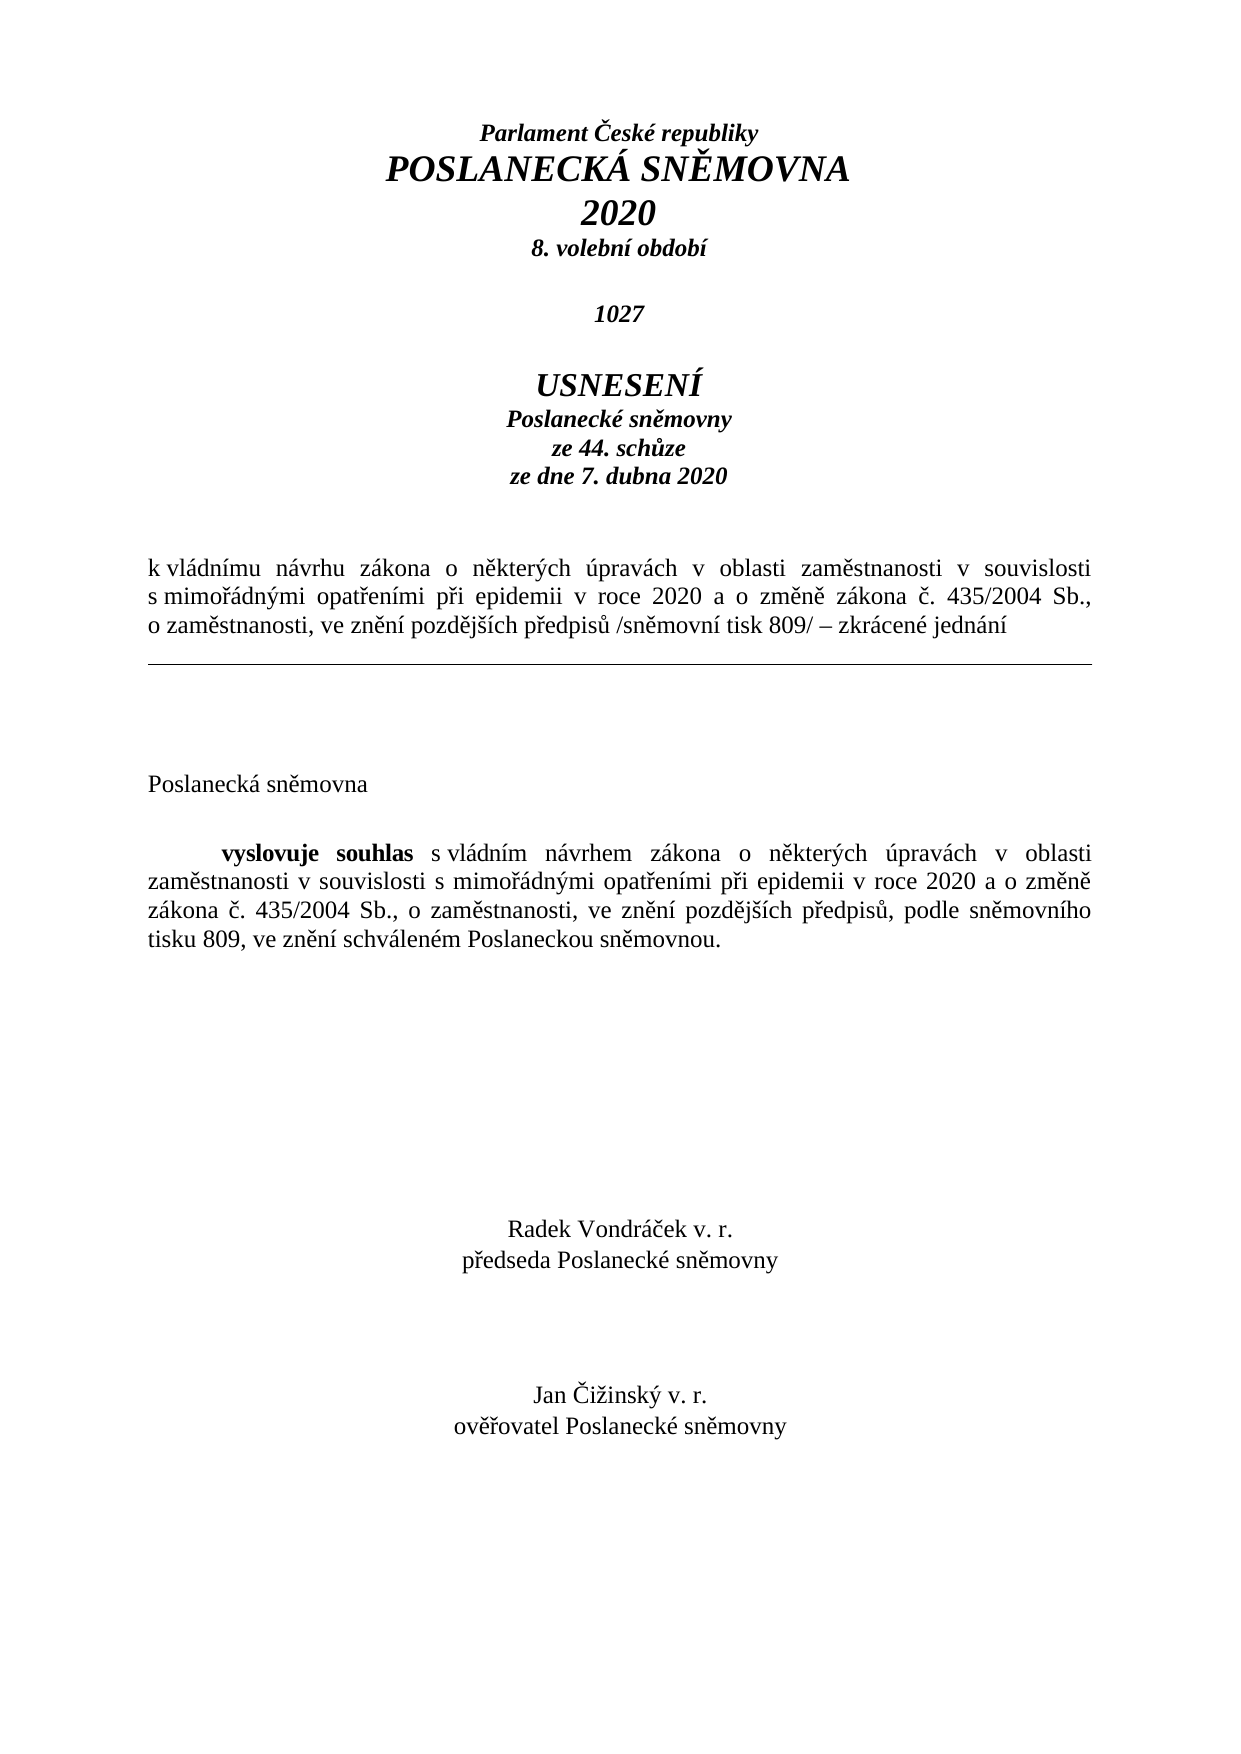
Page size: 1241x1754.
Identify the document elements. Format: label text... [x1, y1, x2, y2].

text 8. volební období [148, 233, 1092, 262]
text Jan Čižinský v. r. [148, 1380, 1092, 1409]
text Radek Vondráček v. r. [148, 1214, 1092, 1243]
text předseda Poslanecké sněmovny [148, 1245, 1092, 1274]
text ze dne 7. dubna 2020 [148, 461, 1092, 490]
text Poslanecké sněmovny [148, 404, 1092, 433]
text POSLANECKÁ SNĚMOVNA [148, 147, 1092, 190]
text 1027 [148, 299, 1092, 328]
text USNESENÍ [148, 366, 1092, 404]
text k vládnímu návrhu zákona o některých úpravách v oblasti zaměstnanosti v souvislosti s mimořádnými opatřeními při epidemii v roce 2020 a o změně zákona č. 435/2004 Sb., o zaměstnanosti, ve znění pozdějších předpisů /sněmovní tisk 809/ – zkrácené jednání [148, 553, 1092, 664]
text vyslovuje souhlas s vládním návrhem zákona o některých úpravách v oblasti zaměstnanosti v souvislosti s mimořádnými opatřeními při epidemii v roce 2020 a o změně zákona č. 435/2004 Sb., o zaměstnanosti, ve znění pozdějších předpisů, podle sněmovního tisku 809, ve znění schváleném Poslaneckou sněmovnou. [148, 838, 1092, 953]
text Poslanecká sněmovna [148, 769, 1092, 798]
text ze 44. schůze [148, 433, 1092, 461]
text ověřovatel Poslanecké sněmovny [148, 1411, 1092, 1440]
text 2020 [148, 190, 1092, 233]
text Parlament České republiky [148, 118, 1092, 147]
